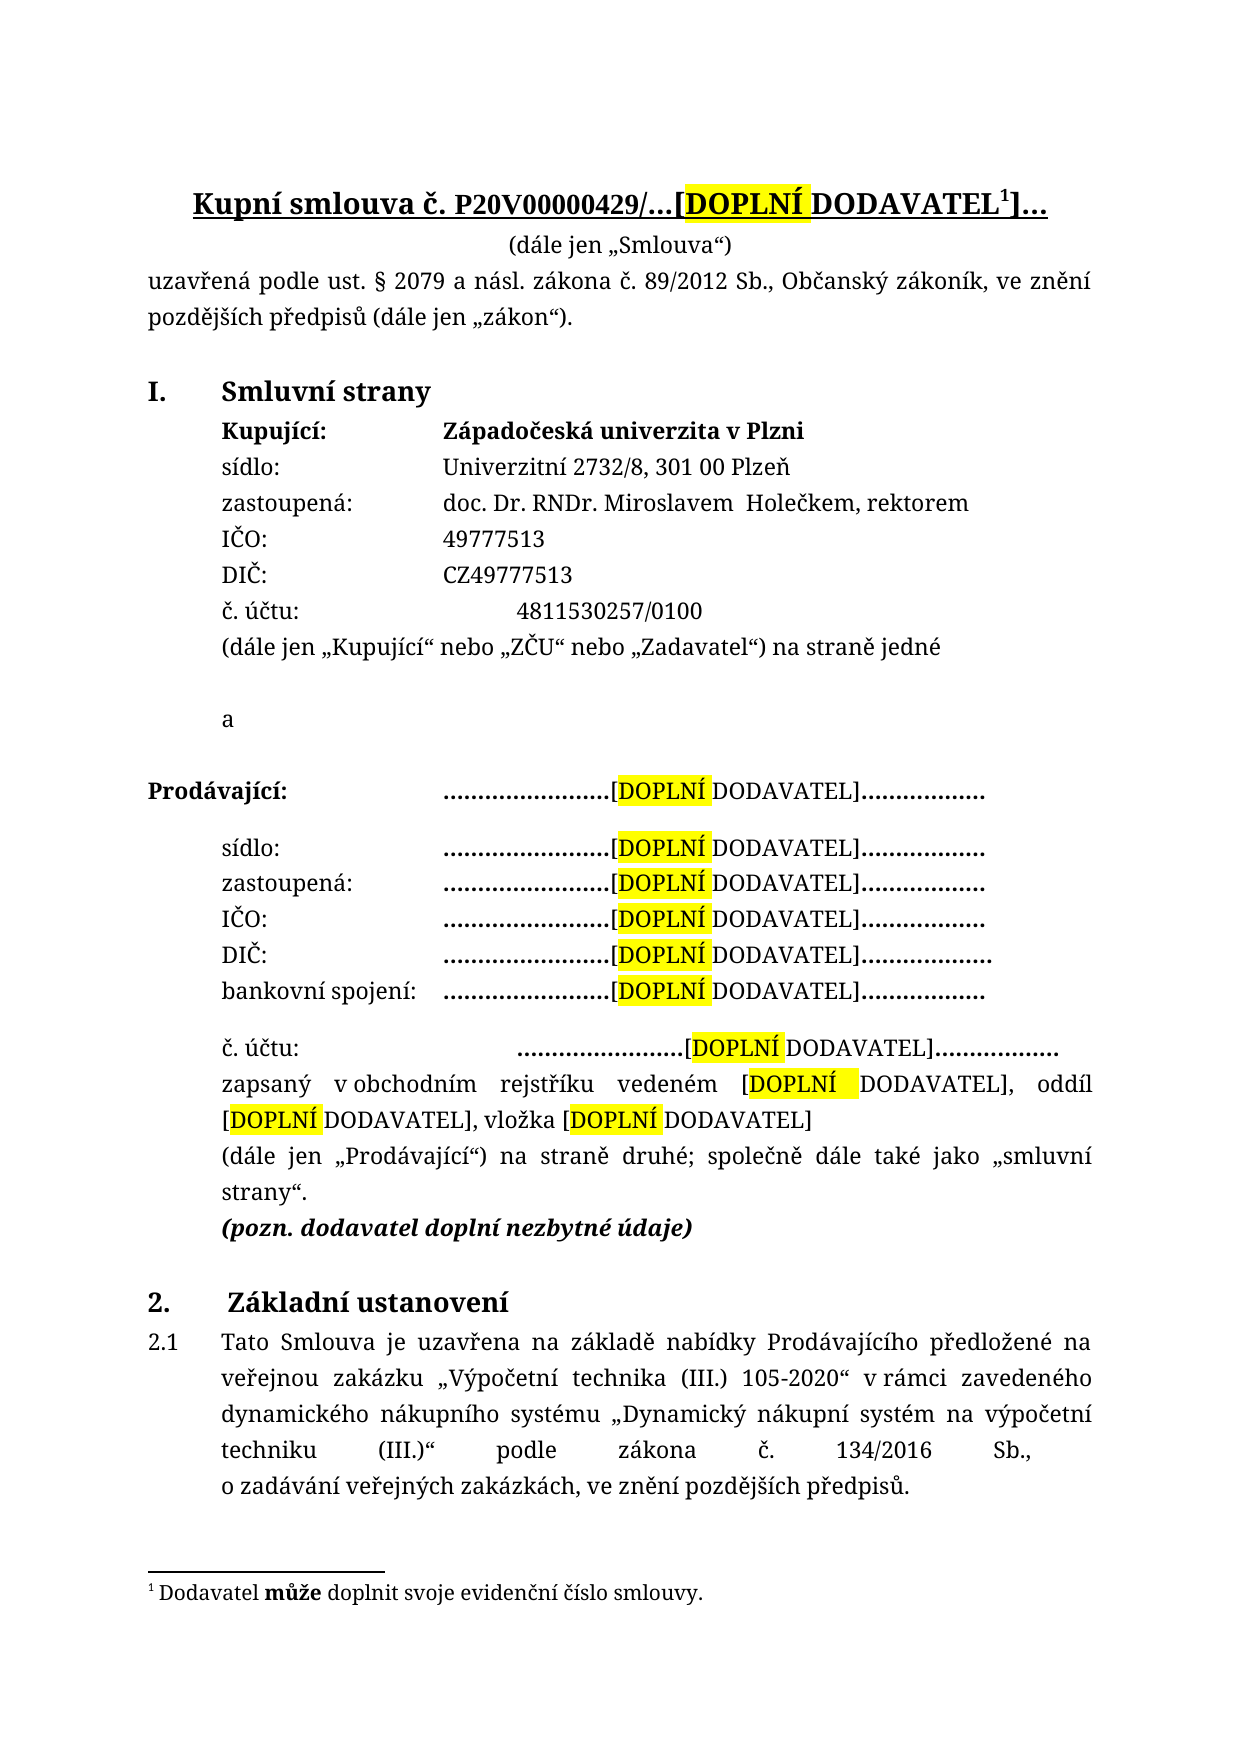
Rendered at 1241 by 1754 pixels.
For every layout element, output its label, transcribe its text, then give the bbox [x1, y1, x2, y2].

text zastoupená: doc. Dr. RNDr. Miroslavem Holečkem, rektorem [221, 487, 1093, 518]
text DIČ: ……………………[DOPLNÍ DODAVATEL]………………. [712, 939, 1093, 971]
text a [221, 703, 1093, 734]
text sídlo: ……………………[DOPLNÍ DODAVATEL]……………… [712, 831, 1093, 863]
text zapsaný v obchodním rejstříku vedeném [DOPLNÍ DODAVATEL], oddíl [DOPLNÍ DODAVATEL], vložka [DOPLNÍ DODAVATEL] [221, 1068, 1093, 1135]
text (dále jen „Smlouva“) [148, 229, 1093, 260]
text DIČ: ……………………[DOPLNÍ DODAVATEL]………………. [221, 939, 618, 971]
text (dále jen „Kupující“ nebo „ZČU“ nebo „Zadavatel“) na straně jedné [221, 631, 1093, 662]
text sídlo: ……………………[DOPLNÍ DODAVATEL]……………… [221, 831, 618, 863]
text zastoupená: ……………………[DOPLNÍ DODAVATEL]……………… [221, 867, 1093, 899]
text bankovní spojení: ……………………[DOPLNÍ DODAVATEL]……………… [712, 975, 1093, 1006]
text IČO: ……………………[DOPLNÍ DODAVATEL]……………… [712, 903, 1093, 934]
text Prodávající: ……………………[DOPLNÍ DODAVATEL]……………… [712, 775, 1093, 806]
text č. účtu: ……………………[DOPLNÍ DODAVATEL]……………… [221, 1032, 692, 1063]
text č. účtu: ……………………[DOPLNÍ DODAVATEL]……………… [785, 1032, 1093, 1063]
text DIČ: CZ49777513 [221, 559, 1093, 590]
text sídlo: Univerzitní 2732/8, 301 00 Plzeň [221, 451, 1093, 482]
text bankovní spojení: ……………………[DOPLNÍ DODAVATEL]……………… [148, 975, 618, 1006]
text č. účtu: 4811530257/0100 [221, 595, 1093, 626]
text I. Smluvní strany [148, 373, 1093, 410]
text IČO: ……………………[DOPLNÍ DODAVATEL]……………… [221, 903, 618, 934]
text Kupující: Západočeská univerzita v Plzni [221, 415, 1093, 447]
text (pozn. dodavatel doplní nezbytné údaje) [148, 1212, 1093, 1243]
text uzavřená podle ust. § 2079 a násl. zákona č. 89/2012 Sb., Občanský zákoník, ve znění pozdějších předpisů (dále jen „zákon“). [148, 265, 1093, 332]
text 2. Základní ustanovení [148, 1283, 1093, 1320]
text Kupní smlouva č. P20V00000429/...[DOPLNÍ DODAVATEL]… [148, 183, 1093, 223]
text IČO: 49777513 [221, 523, 1093, 554]
text (dále jen „Prodávající“) na straně druhé; společně dále také jako „smluvní strany“. [221, 1140, 1093, 1207]
text 2.1 Tato Smlouva je uzavřena na základě nabídky Prodávajícího předložené na veřejnou zakázku „Výpočetní technika (III.) 105-2020“ v rámci zavedeného dynamického nákupního systému „Dynamický nákupní systém na výpočetní techniku (III.)“ podle zákona č. 134/2016 Sb., o zadávání veřejných zakázkách, ve znění pozdějších předpisů. [148, 1326, 1093, 1501]
text Prodávající: ……………………[DOPLNÍ DODAVATEL]……………… [148, 775, 618, 806]
